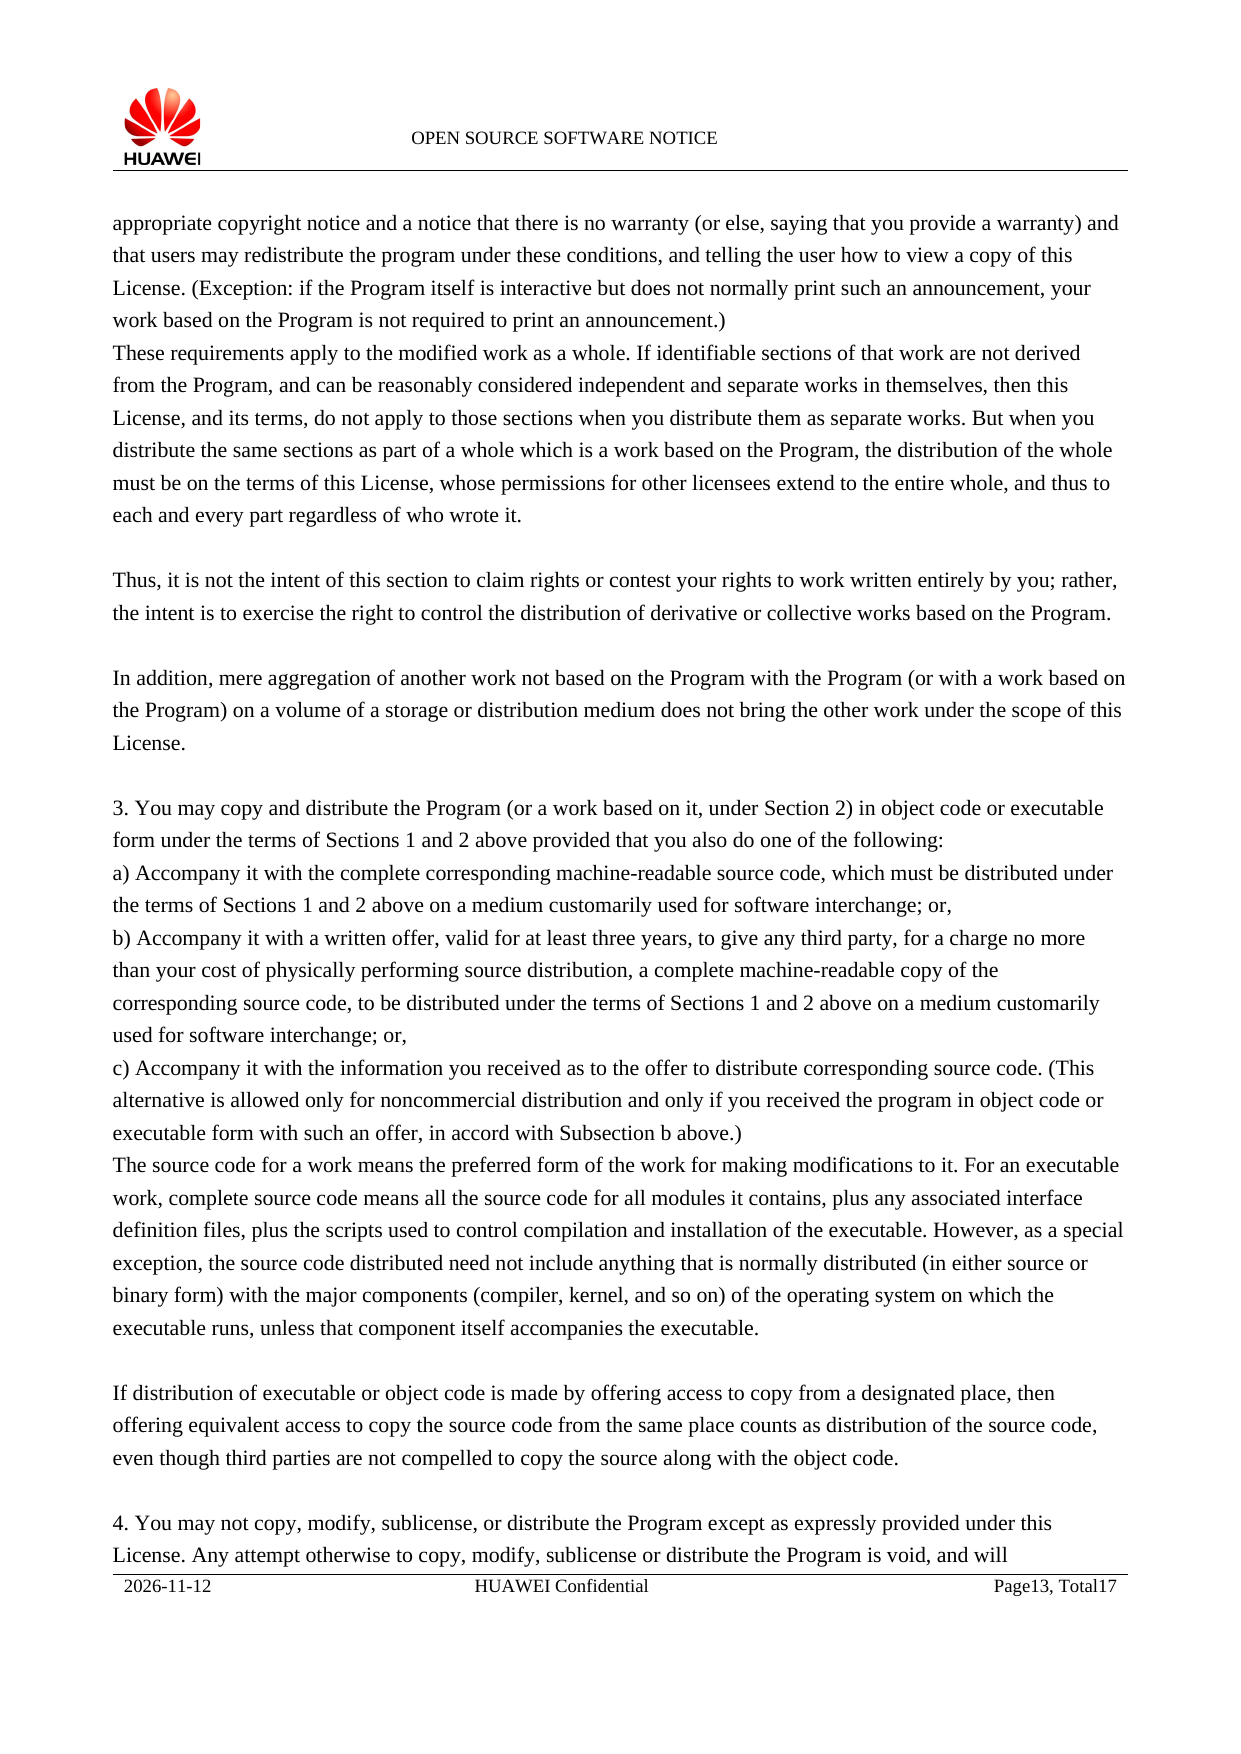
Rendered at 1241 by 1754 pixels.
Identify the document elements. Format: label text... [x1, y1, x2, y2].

picture [124, 88, 201, 165]
